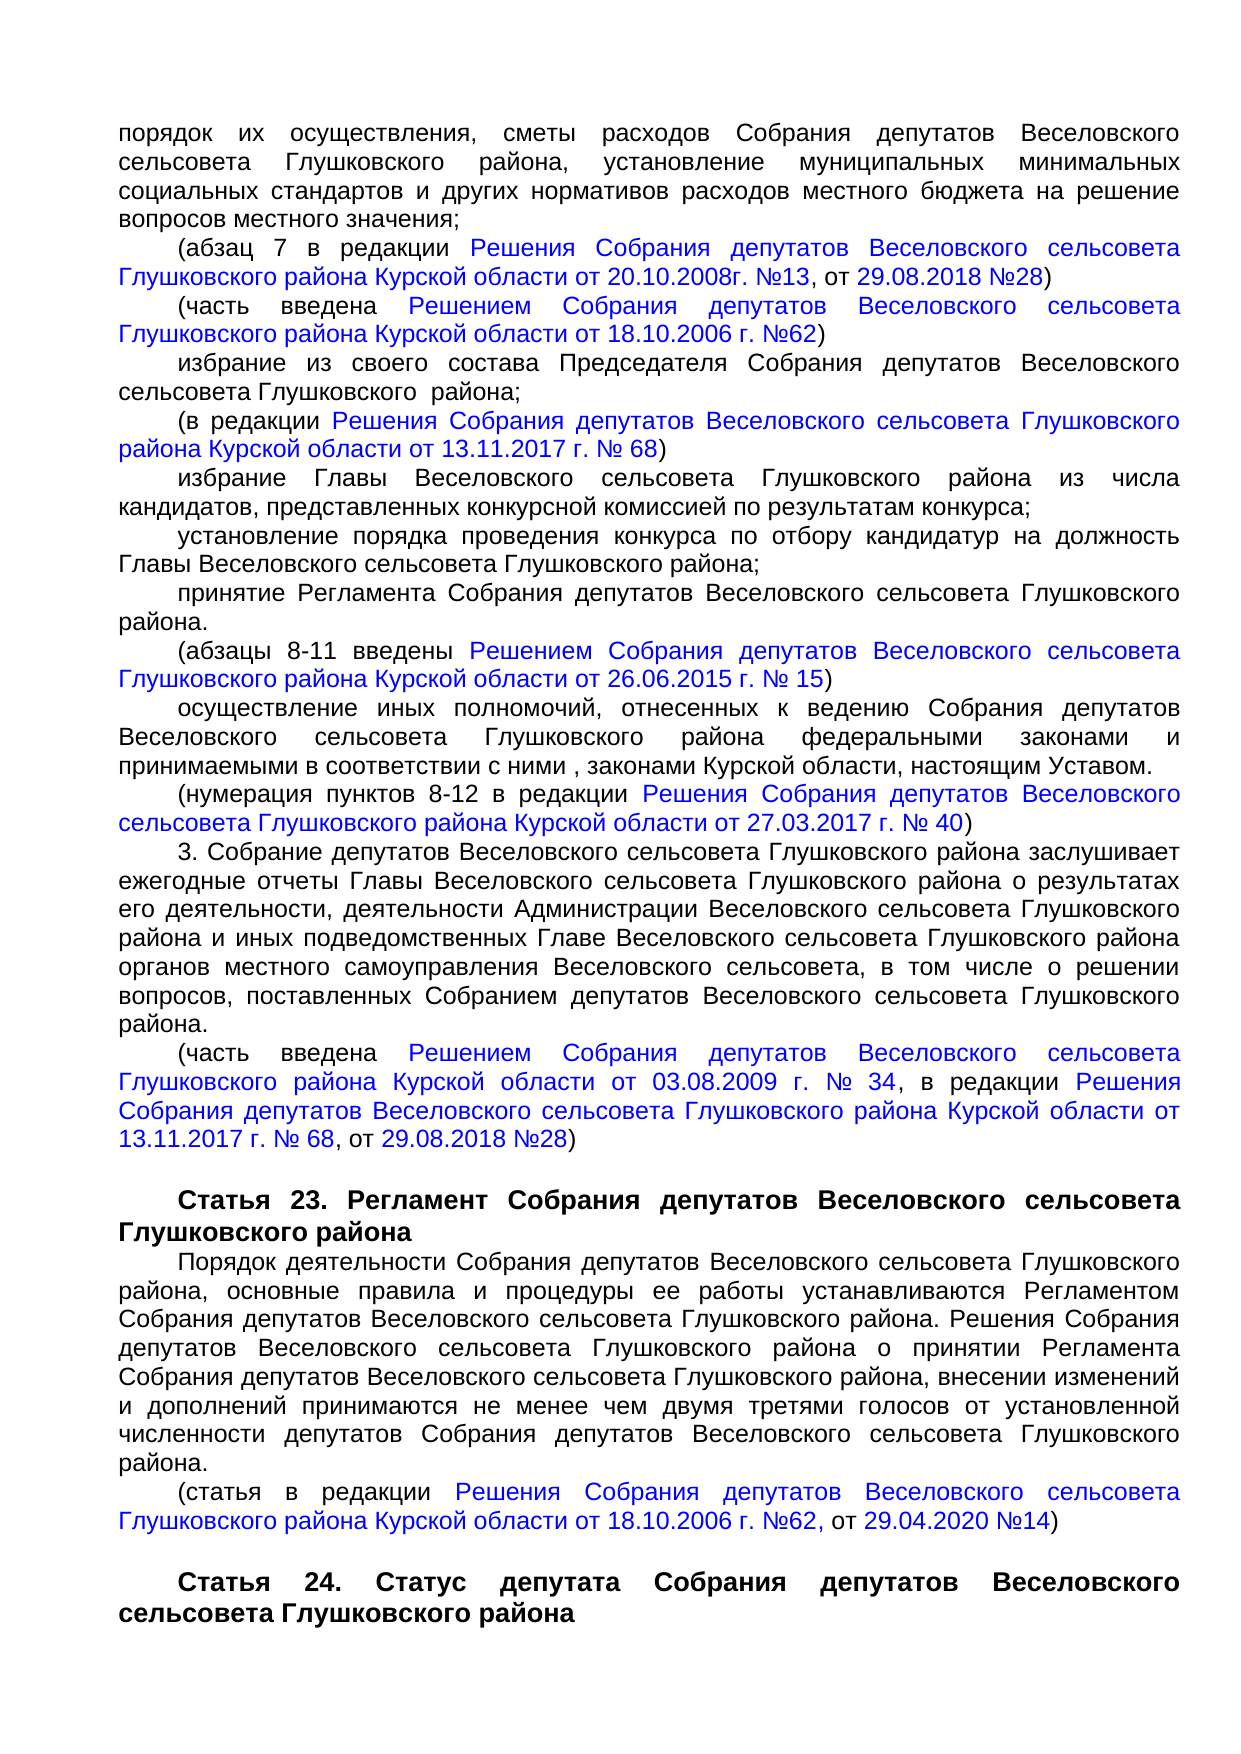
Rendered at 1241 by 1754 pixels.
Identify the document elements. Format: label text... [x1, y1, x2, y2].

text (в редакции Решения Собрания депутатов Веселовского сельсовета Глушковского района Курской области от 13.11.2017 г. № 68) [118, 406, 1181, 463]
text Статья 23. Регламент Собрания депутатов Веселовского сельсовета Глушковского района [118, 1184, 1181, 1247]
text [118, 118, 1181, 233]
text (часть введена Решением Собрания депутатов Веселовского сельсовета Глушковского района Курской области от 03.08.2009 г. № 34, в редакции Решения Собрания депутатов Веселовского сельсовета Глушковского района Курской области от 13.11.2017 г. № 68, от 29.08.2018 №28) [118, 1038, 1181, 1153]
text (статья в редакции Решения Собрания депутатов Веселовского сельсовета Глушковского района Курской области от 18.10.2006 г. №62, от 29.04.2020 №14) [118, 1477, 1181, 1534]
text (абзацы 8-11 введены Решением Собрания депутатов Веселовского сельсовета Глушковского района Курской области от 26.06.2015 г. № 15) [118, 636, 1181, 693]
text (часть введена Решением Собрания депутатов Веселовского сельсовета Глушковского района Курской области от 18.10.2006 г. №62) [118, 291, 1181, 348]
text 3. Собрание депутатов Веселовского сельсовета Глушковского района заслушивает ежегодные отчеты Главы Веселовского сельсовета Глушковского района о результатах его деятельности, деятельности Администрации Веселовского сельсовета Глушковского района и иных подведомственных Главе Веселовского сельсовета Глушковского района органов местного самоуправления Веселовского сельсовета, в том числе о решении вопросов, поставленных Собранием депутатов Веселовского сельсовета Глушковского района. [118, 837, 1181, 1038]
text (абзац 7 в редакции Решения Собрания депутатов Веселовского сельсовета Глушковского района Курской области от 20.10.2008г. №13, от 29.08.2018 №28) [118, 233, 1181, 291]
text избрание из своего состава Председателя Собрания депутатов Веселовского сельсовета Глушковского района; [118, 348, 1181, 406]
text осуществление иных полномочий, отнесенных к ведению Собрания депутатов Веселовского сельсовета Глушковского района федеральными законами и принимаемыми в соответствии с ними , законами Курской области, настоящим Уставом. [118, 693, 1181, 779]
text (нумерация пунктов 8-12 в редакции Решения Собрания депутатов Веселовского сельсовета Глушковского района Курской области от 27.03.2017 г. № 40) [118, 779, 1181, 837]
text Порядок деятельности Собрания депутатов Веселовского сельсовета Глушковского района, основные правила и процедуры ее работы устанавливаются Регламентом Собрания депутатов Веселовского сельсовета Глушковского района. Решения Собрания депутатов Веселовского сельсовета Глушковского района о принятии Регламента Собрания депутатов Веселовского сельсовета Глушковского района, внесении изменений и дополнений принимаются не менее чем двумя третями голосов от установленной численности депутатов Собрания депутатов Веселовского сельсовета Глушковского района. [118, 1247, 1181, 1477]
text установление порядка проведения конкурса по отбору кандидатур на должность Главы Веселовского сельсовета Глушковского района; [118, 521, 1181, 578]
text Статья 24. Статус депутата Собрания депутатов Веселовского сельсовета Глушковского района [118, 1566, 1181, 1628]
text принятие Регламента Собрания депутатов Веселовского сельсовета Глушковского района. [118, 578, 1181, 636]
text избрание Главы Веселовского сельсовета Глушковского района из числа кандидатов, представленных конкурсной комиссией по результатам конкурса; [118, 463, 1181, 521]
